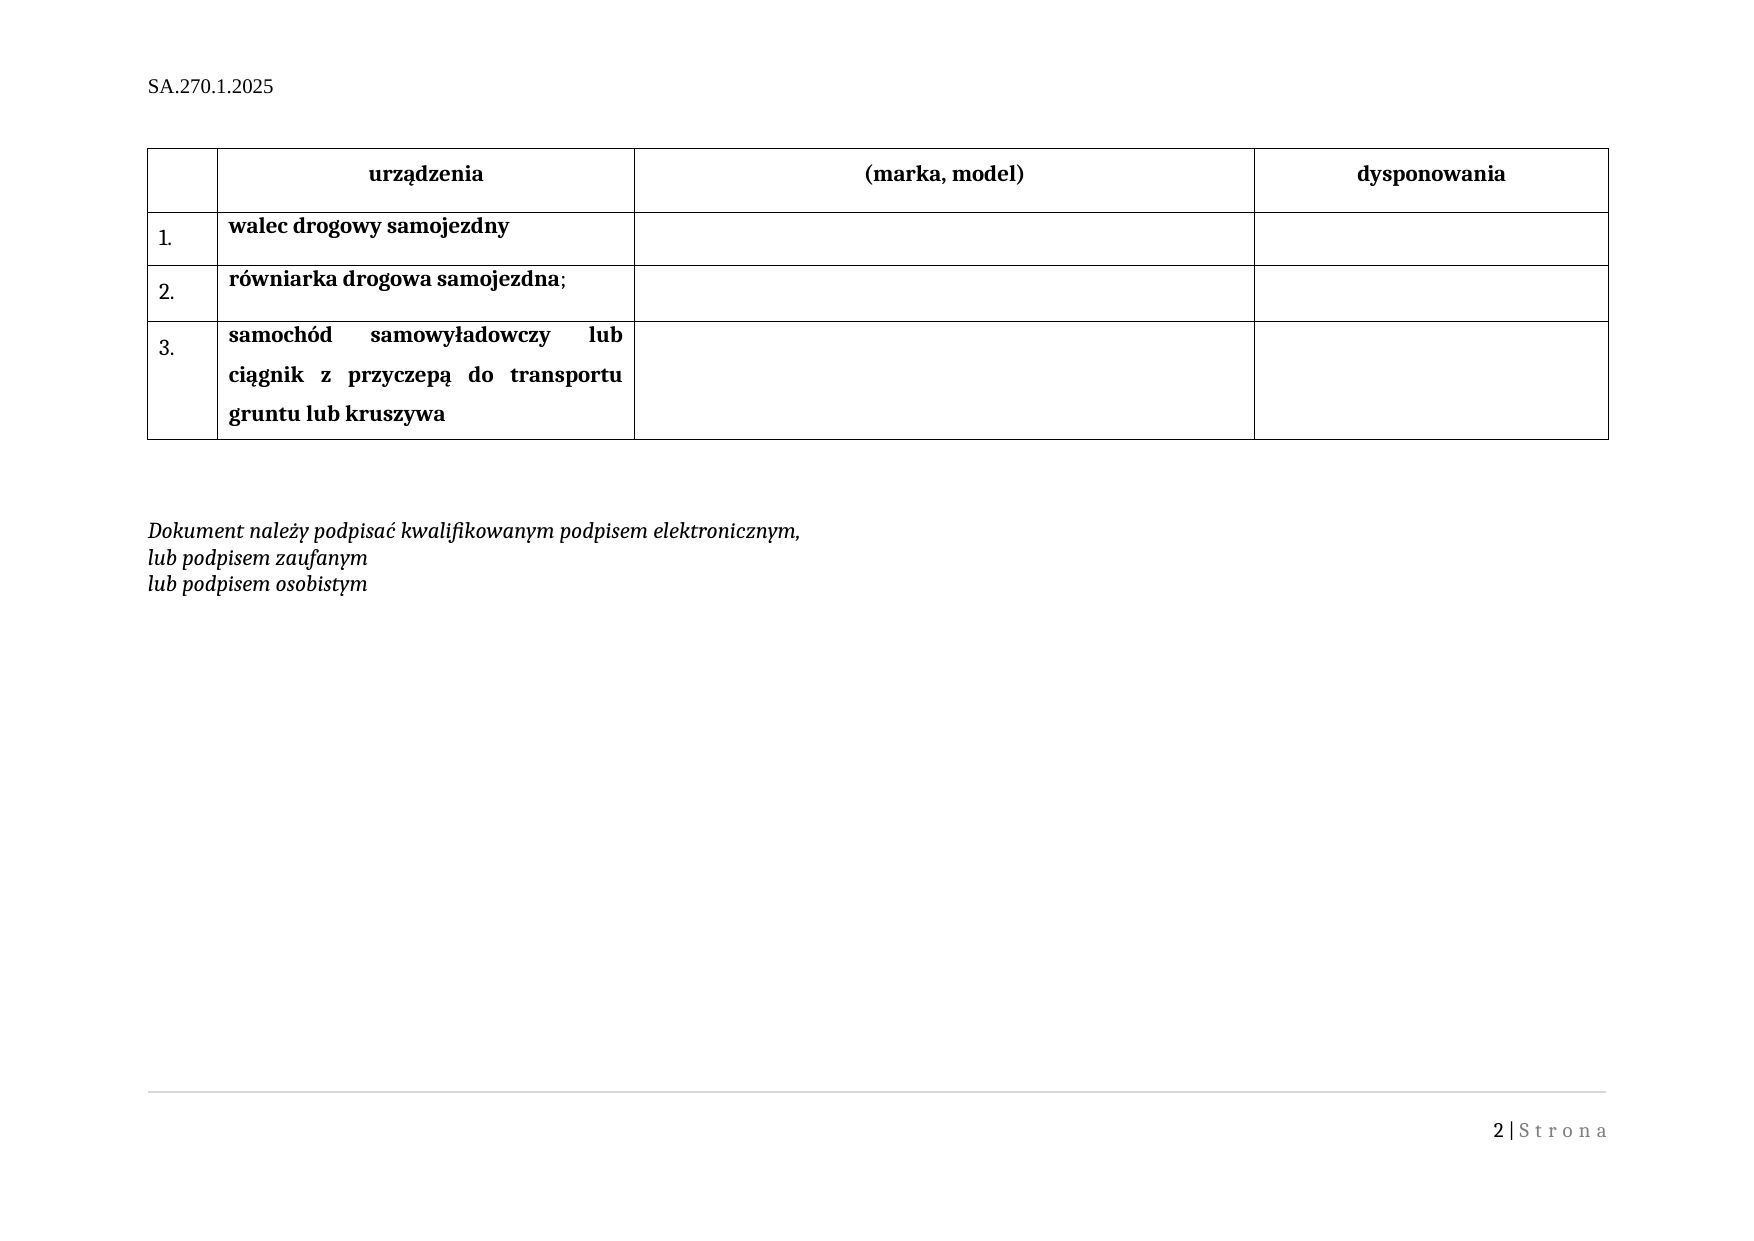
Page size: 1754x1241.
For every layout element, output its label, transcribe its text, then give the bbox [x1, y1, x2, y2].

table_cell 2. [148, 266, 217, 321]
table_cell [1255, 213, 1608, 265]
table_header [635, 149, 1254, 212]
table_cell 1. [148, 213, 217, 265]
text lub podpisem zaufanym [148, 544, 1606, 571]
text Dokument należy podpisać kwalifikowanym podpisem elektronicznym, [148, 518, 1606, 544]
table_cell [1255, 266, 1608, 321]
table_cell [635, 213, 1254, 265]
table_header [1255, 149, 1608, 212]
table_cell samochód samowyładowczy lub ciągnik z przyczepą do transportu gruntu lub kruszywa [218, 322, 634, 439]
table_cell równiarka drogowa samojezdna; [218, 266, 634, 321]
table_cell [635, 322, 1254, 439]
table_header Rodzaj urządzenia [218, 149, 634, 212]
table_cell 3. [148, 322, 217, 439]
table_cell walec drogowy samojezdny [218, 213, 634, 265]
table_cell [1255, 322, 1608, 439]
table_cell [635, 266, 1254, 321]
text lub podpisem osobistym [148, 571, 1606, 597]
table_header L.p. [148, 149, 217, 212]
